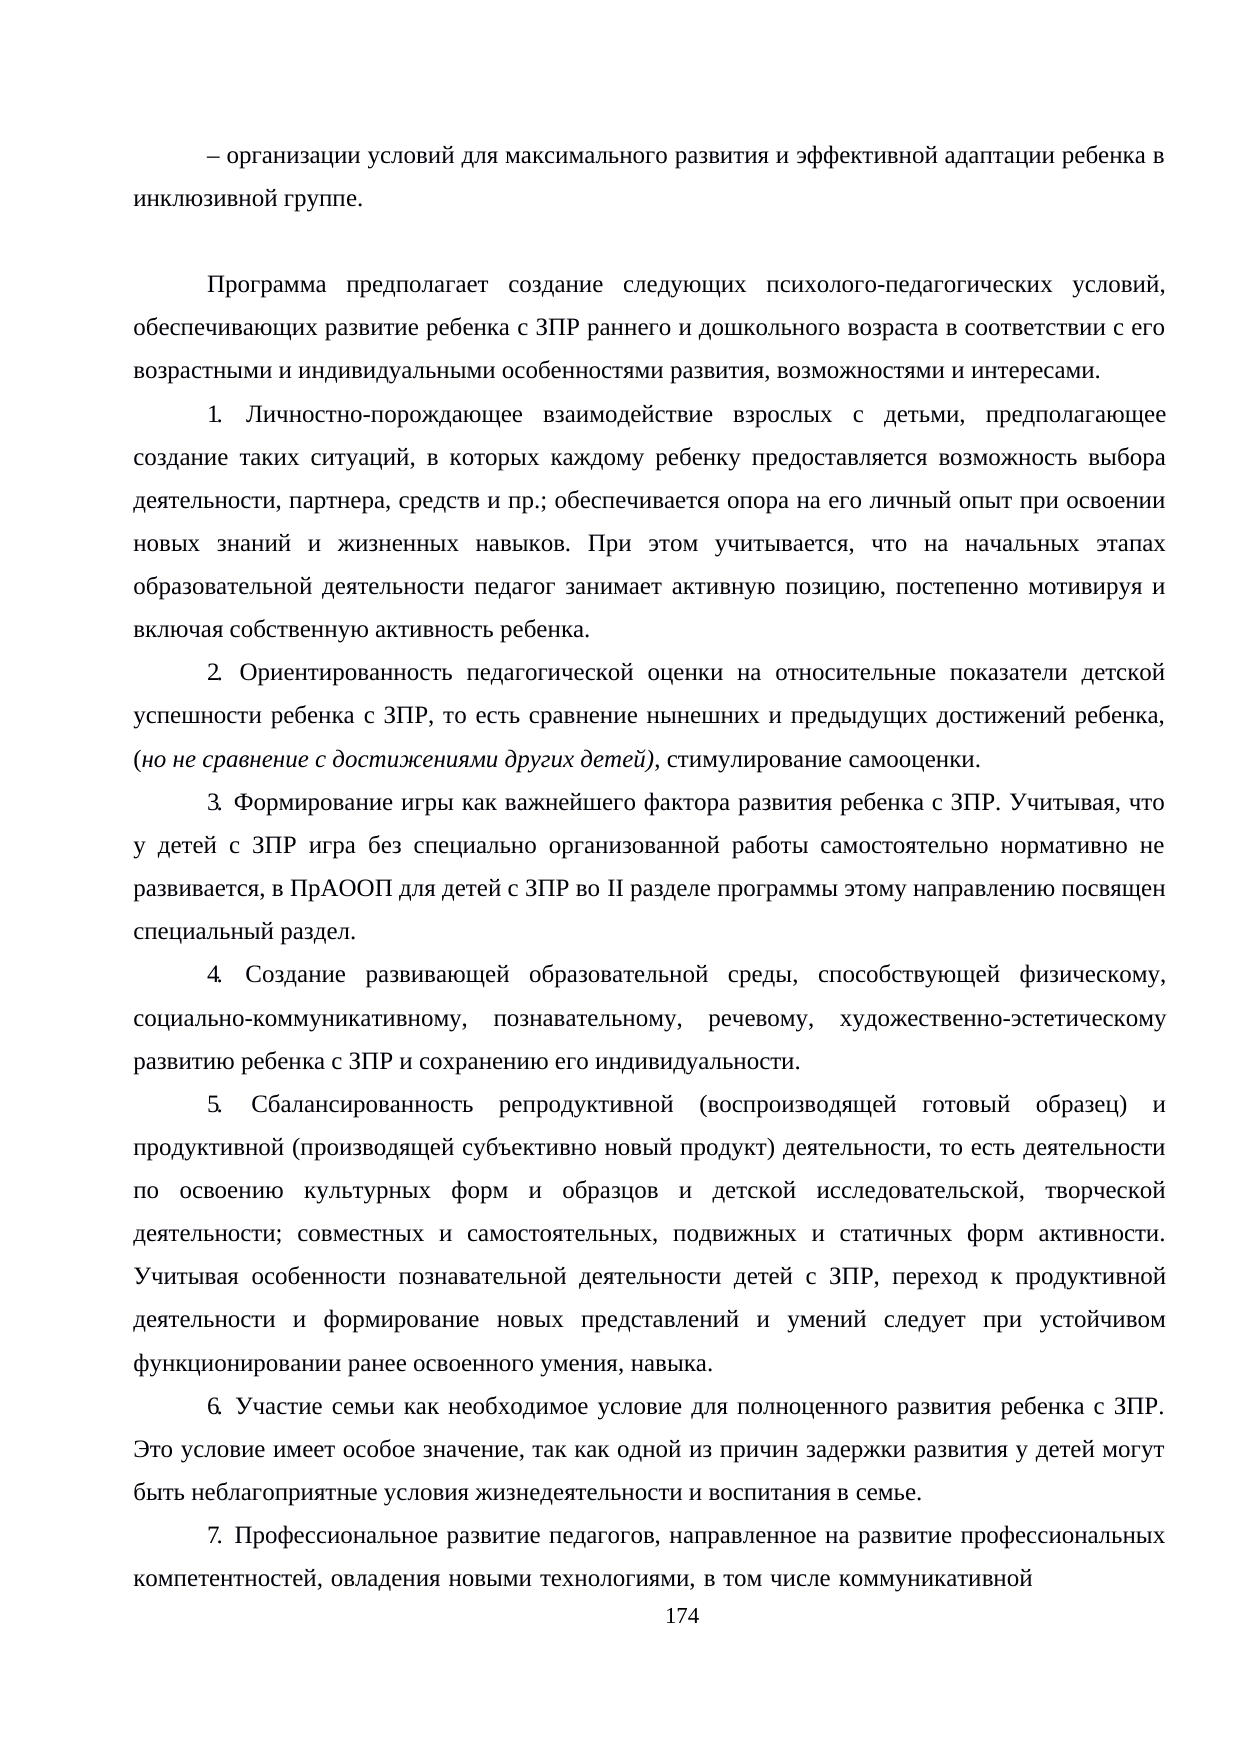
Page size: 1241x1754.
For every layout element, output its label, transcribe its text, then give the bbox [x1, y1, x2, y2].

list организации условий для максимального развития и эффективной адаптации ребенка в инклюзивной группе. [133, 140, 1166, 212]
list Личностно-порождающее взаимодействие взрослых с детьми, предполагающее создание таких ситуаций, в которых каждому ребенку предоставляется возможность выбора деятельности, партнера, средств и пр.; обеспечивается опора на его личный опыт при освоении новых знаний и жизненных навыков. При этом учитывается, что на начальных этапах образовательной деятельности педагог занимает активную позицию, постепенно мотивируя и включая собственную активность ребенка. [133, 399, 1167, 643]
list Профессиональное развитие педагогов, направленное на развитие профессиональных компетентностей, овладения новыми технологиями, в том числе коммуникативной [133, 1520, 1166, 1592]
list Создание развивающей образовательной среды, способствующей физическому, социально-коммуникативному, познавательному, речевому, художественно-эстетическому развитию ребенка с ЗПР и сохранению его индивидуальности. [133, 959, 1167, 1074]
list Ориентированность педагогической оценки на относительные показатели детской успешности ребенка с ЗПР, то есть сравнение нынешних и предыдущих достижений ребенка, (но не сравнение с достижениями других детей), стимулирование самооценки. [133, 657, 1166, 772]
list Формирование игры как важнейшего фактора развития ребенка с ЗПР. Учитывая, что у детей с ЗПР игра без специально организованной работы самостоятельно нормативно не развивается, в ПрАООП для детей с ЗПР во II разделе программы этому направлению посвящен специальный раздел. [133, 787, 1166, 945]
text Программа предполагает создание следующих психолого-педагогических условий, обеспечивающих развитие ребенка с ЗПР раннего и дошкольного возраста в соответствии с его возрастными и индивидуальными особенностями развития, возможностями и интересами. [133, 269, 1166, 384]
list Участие семьи как необходимое условие для полноценного развития ребенка с ЗПР. Это условие имеет особое значение, так как одной из причин задержки развития у детей могут быть неблагоприятные условия жизнедеятельности и воспитания в семье. [133, 1391, 1166, 1506]
list Сбалансированность репродуктивной (воспроизводящей готовый образец) и продуктивной (производящей субъективно новый продукт) деятельности, то есть деятельности по освоению культурных форм и образцов и детской исследовательской, творческой деятельности; совместных и самостоятельных, подвижных и статичных форм активности. Учитывая особенности познавательной деятельности детей с ЗПР, переход к продуктивной деятельности и формирование новых представлений и умений следует при устойчивом функционировании ранее освоенного умения, навыка. [133, 1089, 1167, 1376]
